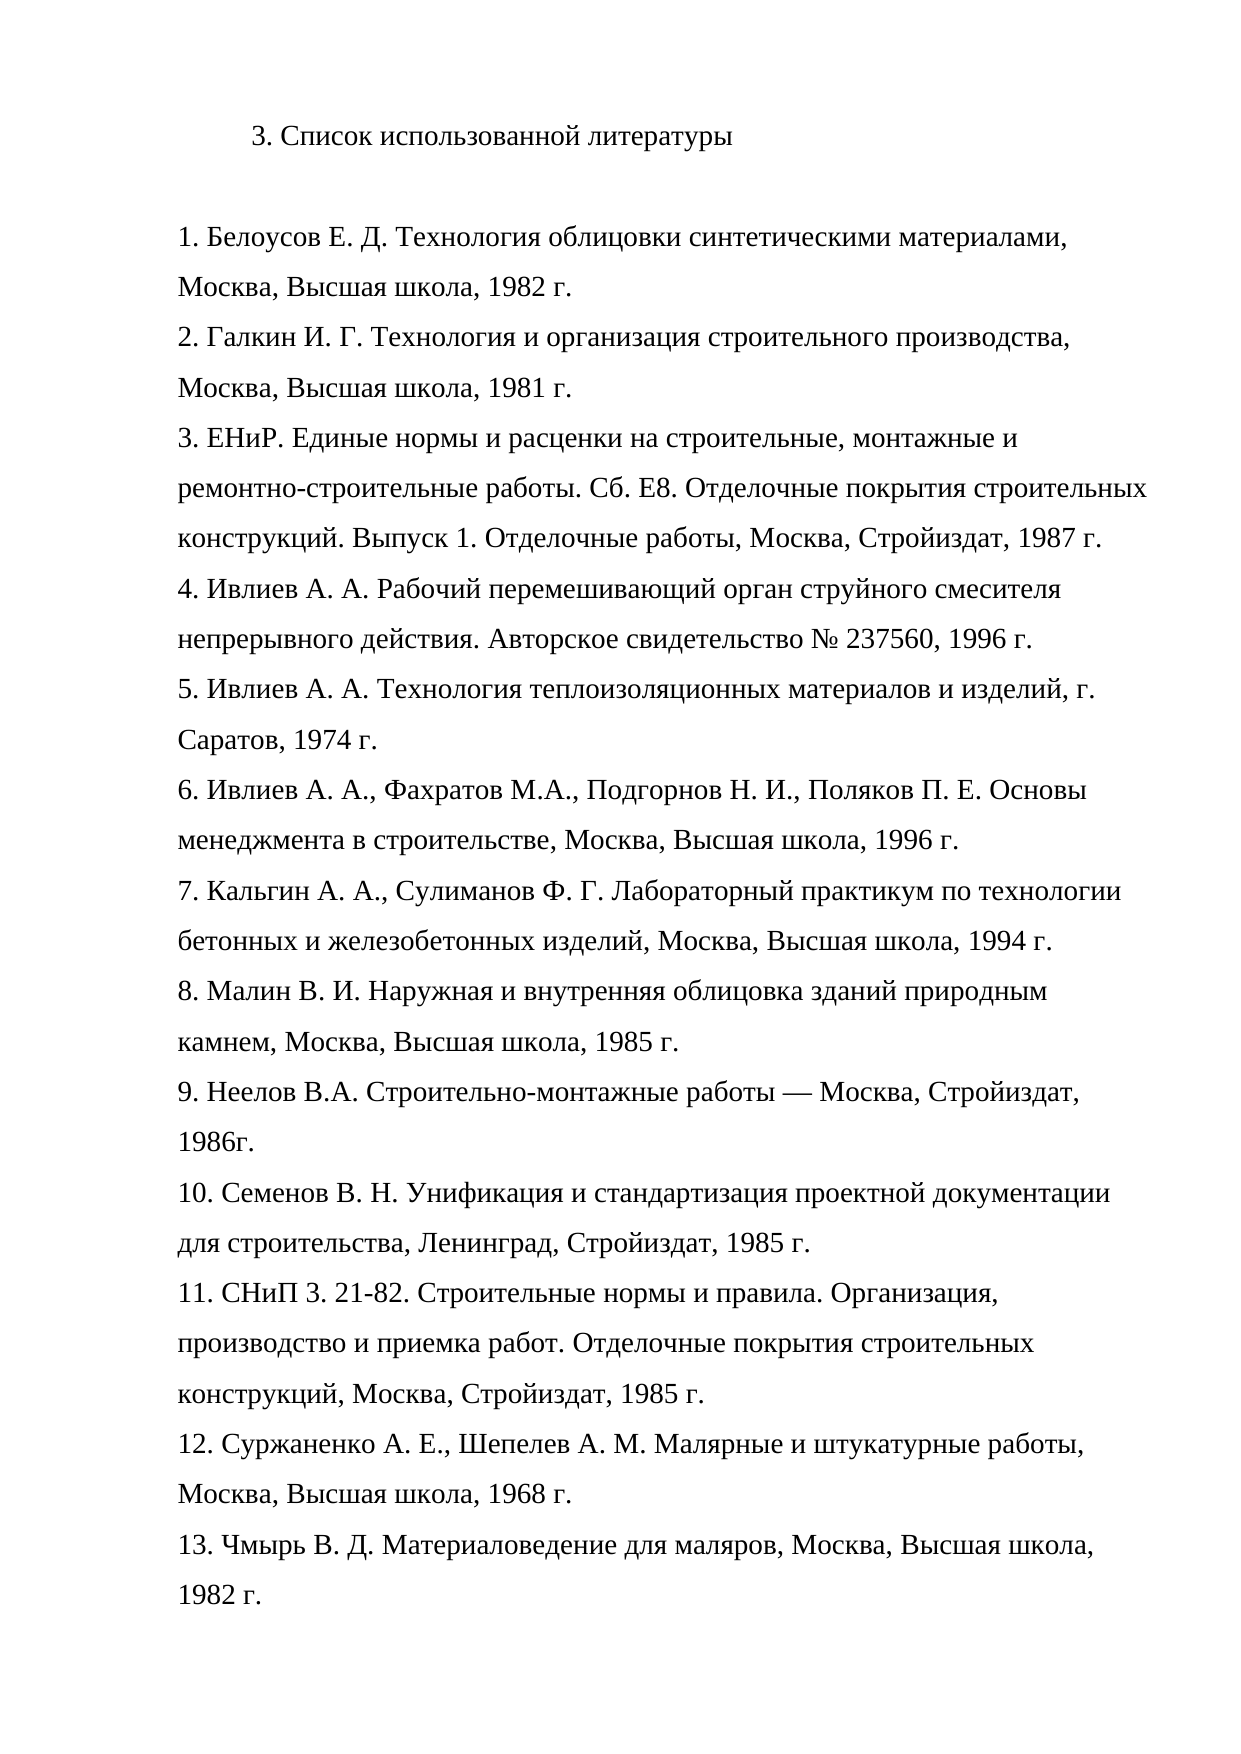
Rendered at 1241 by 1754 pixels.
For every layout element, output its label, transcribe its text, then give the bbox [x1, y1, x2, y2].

text 4. Ивлиев А. А. Рабочий перемешивающий орган струйного смесителя непрерывного действия. Авторское свидетельство № 237560, . [177, 571, 1152, 655]
text 1. Белоусов Е. Д. Технология облицовки синтетическими материалами, Москва, Высшая школа, . [177, 219, 1152, 303]
text 13. Чмырь В. Д. Материаловедение для маляров, Москва, Высшая школа, . [177, 1527, 1152, 1611]
text 12. Суржаненко А. Е., Шепелев А. М. Малярные и штукатурные работы, Москва, Высшая школа, . [177, 1426, 1152, 1510]
text 3. Список использованной литературы [177, 118, 1152, 152]
text 2. Галкин И. Г. Технология и организация строительного производства, Москва, Высшая школа, . [177, 319, 1152, 403]
text 10. Семенов В. Н. Унификация и стандартизация проектной документации для строительства, Ленинград, Стройиздат, . [177, 1175, 1152, 1258]
text 6. Ивлиев А. А., Фахратов М.А., Подгорнов Н. И., Поляков П. Е. Основы менеджмента в строительстве, Москва, Высшая школа, . [177, 772, 1152, 856]
text 11. СНиП 3. 21-82. Строительные нормы и правила. Организация, производство и приемка работ. Отделочные покрытия строительных конструкций, Москва, Стройиздат, . [177, 1275, 1152, 1409]
text 3. ЕНиР. Единые нормы и расценки на строительные, монтажные и ремонтно-строительные работы. Сб. Е8. Отделочные покрытия строительных конструкций. Выпуск 1. Отделочные работы, Москва, Стройиздат, . [177, 420, 1152, 554]
text 7. Кальгин А. А., Сулиманов Ф. Г. Лабораторный практикум по технологии бетонных и железобетонных изделий, Москва, Высшая школа, . [177, 873, 1152, 957]
text 9. Неелов В.А. Строительно-монтажные работы — Москва, Стройиздат, 1986г. [177, 1074, 1152, 1158]
text 8. Малин В. И. Наружная и внутренняя облицовка зданий природным камнем, Москва, Высшая школа, . [177, 973, 1152, 1057]
text 5. Ивлиев А. А. Технология теплоизоляционных материалов и изделий, г. Саратов, . [177, 672, 1152, 755]
